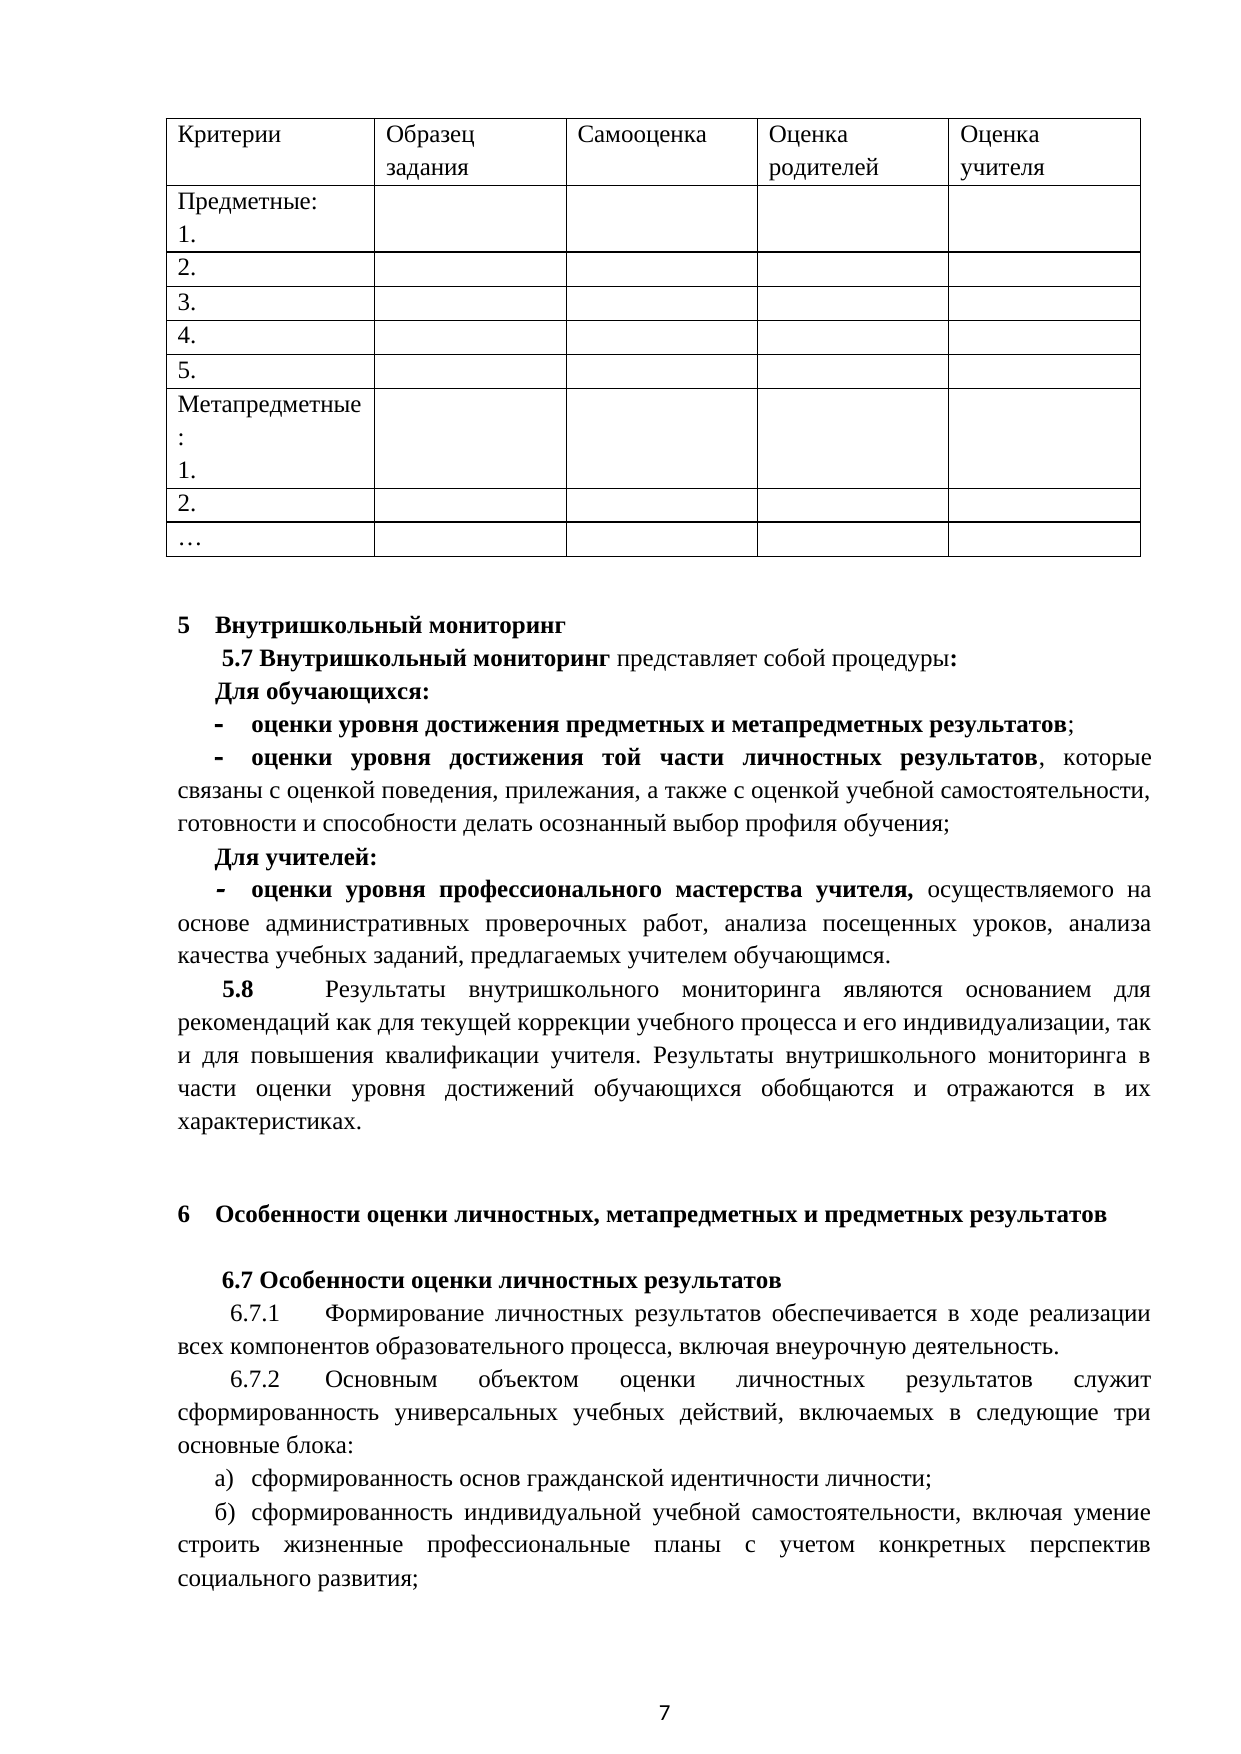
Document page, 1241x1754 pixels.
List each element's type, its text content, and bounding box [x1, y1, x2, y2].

table_cell [567, 355, 757, 388]
table_header Оценка учителя [949, 119, 1140, 185]
table_cell 3. [167, 287, 374, 319]
table_cell 4. [167, 321, 374, 354]
table_cell [567, 389, 757, 487]
list сформированность индивидуальной учебной самостоятельности, включая умение строить жизненные профессиональные планы с учетом конкретных перспектив социального развития; [177, 1497, 1152, 1591]
table_cell [758, 489, 948, 521]
table_cell 2. [167, 489, 374, 521]
table_cell [375, 287, 566, 319]
table_cell [949, 523, 1140, 556]
list сформированность основ гражданской идентичности личности; [177, 1463, 1152, 1492]
table_cell Предметные: 1. [167, 186, 374, 251]
table_cell [567, 489, 757, 521]
table_cell [949, 287, 1140, 319]
table_cell [375, 355, 566, 388]
table_cell [567, 186, 757, 251]
table_cell [758, 355, 948, 388]
table_header Образец задания [375, 119, 566, 185]
table_header Самооценка [567, 119, 757, 185]
table_cell [758, 186, 948, 251]
list Особенности оценки личностных, метапредметных и предметных результатов [177, 1199, 1152, 1228]
list Результаты внутришкольного мониторинга являются основанием для рекомендаций как для текущей коррекции учебного процесса и его индивидуализации, так и для повышения квалификации учителя. Результаты внутришкольного мониторинга в части оценки уровня достижений обучающихся обобщаются и отражаются в их характеристиках. [177, 974, 1152, 1134]
table_cell [375, 253, 566, 286]
table_cell [375, 489, 566, 521]
table_cell [567, 287, 757, 319]
table_cell [375, 186, 566, 251]
table_cell Метапредметные: 1. [167, 389, 374, 487]
list Особенности оценки личностных результатов [222, 1265, 1152, 1294]
text Для учителей: [214, 842, 1152, 870]
table_cell … [167, 523, 374, 556]
table_cell [758, 389, 948, 487]
list оценки уровня достижения предметных и метапредметных результатов; [177, 709, 1152, 738]
table_cell 2. [167, 253, 374, 286]
list оценки уровня профессионального мастерства учителя, осуществляемого на основе административных проверочных работ, анализа посещенных уроков, анализа качества учебных заданий, предлагаемых учителем обучающимся. [177, 874, 1152, 969]
table_cell [567, 321, 757, 354]
list оценки уровня достижения той части личностных результатов, которые связаны с оценкой поведения, прилежания, а также с оценкой учебной самостоятельности, готовности и способности делать осознанный выбор профиля обучения; [177, 742, 1152, 837]
list Основным объектом оценки личностных результатов служит сформированность универсальных учебных действий, включаемых в следующие три основные блока: [177, 1364, 1152, 1459]
table_cell [949, 389, 1140, 487]
table_cell [949, 355, 1140, 388]
table_cell [758, 321, 948, 354]
table_cell [758, 253, 948, 286]
text Для обучающихся: [215, 676, 1152, 705]
table_cell 5. [167, 355, 374, 388]
table_cell [567, 253, 757, 286]
table_cell [375, 523, 566, 556]
table_cell [758, 523, 948, 556]
table_cell [949, 321, 1140, 354]
table_cell [949, 253, 1140, 286]
table_cell [758, 287, 948, 319]
list Формирование личностных результатов обеспечивается в ходе реализации всех компонентов образовательного процесса, включая внеурочную деятельность. [177, 1298, 1152, 1360]
list Внутришкольный мониторинг [177, 610, 1152, 639]
table_cell [567, 523, 757, 556]
table_cell [375, 321, 566, 354]
table_cell [375, 389, 566, 487]
list Внутришкольный мониторинг представляет собой процедуры: [222, 643, 1152, 672]
table_header Критерии [167, 119, 374, 185]
table_cell [949, 489, 1140, 521]
table_header Оценка родителей [758, 119, 948, 185]
table_cell [949, 186, 1140, 251]
